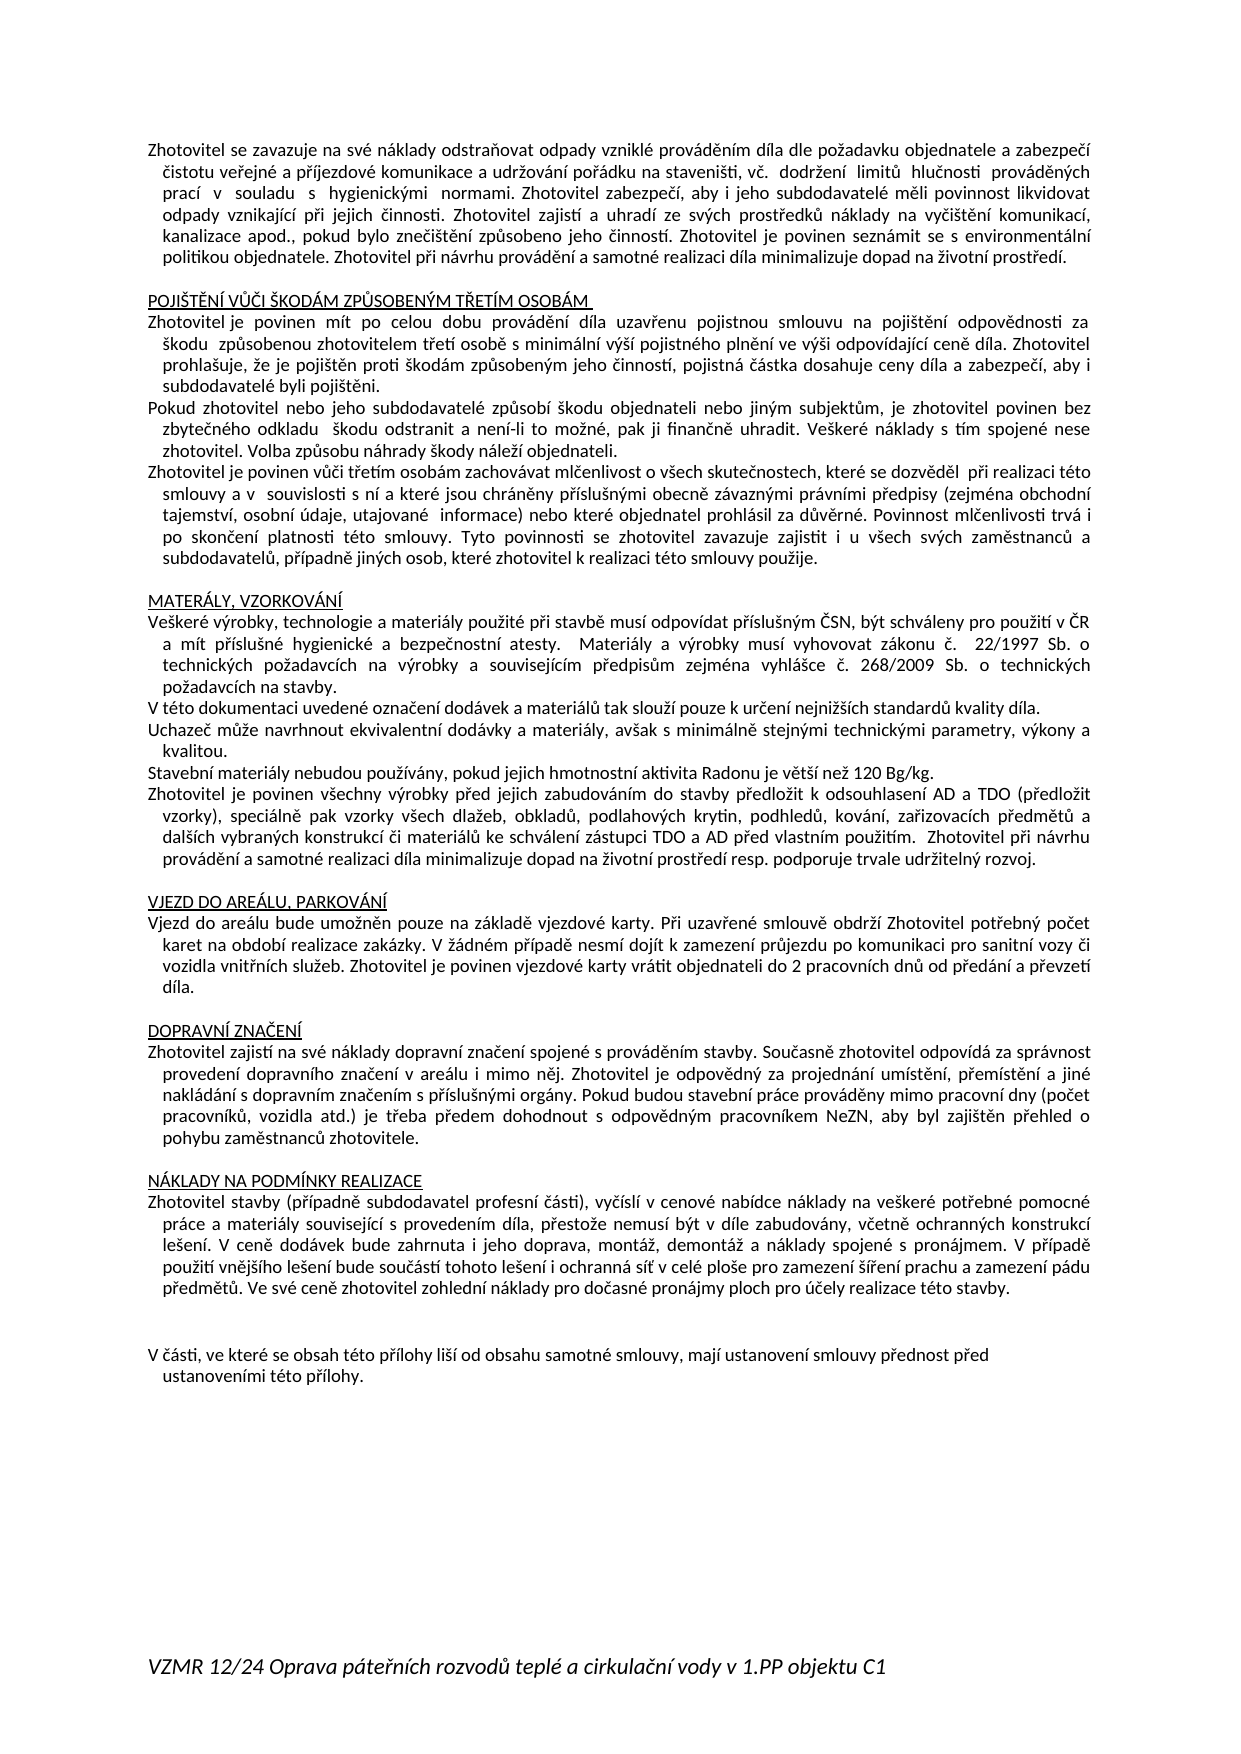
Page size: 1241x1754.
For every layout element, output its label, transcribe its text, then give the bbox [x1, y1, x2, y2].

text DOPRAVNÍ ZNAČENÍ [148, 1020, 1092, 1041]
text Zhotovitel je povinen všechny výrobky před jejich zabudováním do stavby předložit k odsouhlasení AD a TDO (předložit vzorky), speciálně pak vzorky všech dlažeb, obkladů, podlahových krytin, podhledů, kování, zařizovacích předmětů a dalších vybraných konstrukcí či materiálů ke schválení zástupci TDO a AD před vlastním použitím. Zhotovitel při návrhu provádění a samotné realizaci díla minimalizuje dopad na životní prostředí resp. podporuje trvale udržitelný rozvoj. [148, 783, 1092, 869]
text V této dokumentaci uvedené označení dodávek a materiálů tak slouží pouze k určení nejnižších standardů kvality díla. [148, 698, 1092, 719]
text POJIŠTĚNÍ VŮČI ŠKODÁM ZPŮSOBENÝM TŘETÍM OSOBÁM [148, 290, 1092, 311]
text NÁKLADY NA PODMÍNKY REALIZACE [148, 1170, 1092, 1192]
text Zhotovitel je povinen vůči třetím osobám zachovávat mlčenlivost o všech skutečnostech, které se dozvěděl při realizaci této smlouvy a v souvislosti s ní a které jsou chráněny příslušnými obecně závaznými právními předpisy (zejména obchodní tajemství, osobní údaje, utajované informace) nebo které objednatel prohlásil za důvěrné. Povinnost mlčenlivosti trvá i po skončení platnosti této smlouvy. Tyto povinnosti se zhotovitel zavazuje zajistit i u všech svých zaměstnanců a subdodavatelů, případně jiných osob, které zhotovitel k realizaci této smlouvy použije. [148, 462, 1092, 569]
text Veškeré výrobky, technologie a materiály použité při stavbě musí odpovídat příslušným ČSN, být schváleny pro použití v ČR a mít příslušné hygienické a bezpečnostní atesty. Materiály a výrobky musí vyhovovat zákonu č. 22/1997 Sb. o technických požadavcích na výrobky a souvisejícím předpisům zejména vyhlášce č. 268/2009 Sb. o technických požadavcích na stavby. [148, 612, 1092, 698]
text Uchazeč může navrhnout ekvivalentní dodávky a materiály, avšak s minimálně stejnými technickými parametry, výkony a kvalitou. [148, 719, 1092, 762]
text Pokud zhotovitel nebo jeho subdodavatelé způsobí škodu objednateli nebo jiným subjektům, je zhotovitel povinen bez zbytečného odkladu škodu odstranit a není-li to možné, pak ji finančně uhradit. Veškeré náklady s tím spojené nese zhotovitel. Volba způsobu náhrady škody náleží objednateli. [148, 397, 1092, 462]
text VJEZD DO AREÁLU, PARKOVÁNÍ [148, 891, 1092, 912]
text V části, ve které se obsah této přílohy liší od obsahu samotné smlouvy, mají ustanovení smlouvy přednost před ustanoveními této přílohy. [148, 1344, 1092, 1387]
text Zhotovitel zajistí na své náklady dopravní značení spojené s prováděním stavby. Současně zhotovitel odpovídá za správnost provedení dopravního značení v areálu i mimo něj. Zhotovitel je odpovědný za projednání umístění, přemístění a jiné nakládání s dopravním značením s příslušnými orgány. Pokud budou stavební práce prováděny mimo pracovní dny (počet pracovníků, vozidla atd.) je třeba předem dohodnout s odpovědným pracovníkem NeZN, aby byl zajištěn přehled o pohybu zaměstnanců zhotovitele. [148, 1041, 1092, 1149]
text Zhotovitel se zavazuje na své náklady odstraňovat odpady vzniklé prováděním díla dle požadavku objednatele a zabezpečí čistotu veřejné a příjezdové komunikace a udržování pořádku na staveništi, vč. dodržení limitů hlučnosti prováděných prací v souladu s hygienickými normami. Zhotovitel zabezpečí, aby i jeho subdodavatelé měli povinnost likvidovat odpady vznikající při jejich činnosti. Zhotovitel zajistí a uhradí ze svých prostředků náklady na vyčištění komunikací, kanalizace apod., pokud bylo znečištění způsobeno jeho činností. Zhotovitel je povinen seznámit se s environmentální politikou objednatele. Zhotovitel při návrhu provádění a samotné realizaci díla minimalizuje dopad na životní prostředí. [148, 139, 1092, 268]
text Vjezd do areálu bude umožněn pouze na základě vjezdové karty. Při uzavřené smlouvě obdrží Zhotovitel potřebný počet karet na období realizace zakázky. V žádném případě nesmí dojít k zamezení průjezdu po komunikaci pro sanitní vozy či vozidla vnitřních služeb. Zhotovitel je povinen vjezdové karty vrátit objednateli do 2 pracovních dnů od předání a převzetí díla. [148, 912, 1092, 998]
text MATERÁLY, VZORKOVÁNÍ [148, 590, 1092, 612]
text Zhotovitel stavby (případně subdodavatel profesní části), vyčíslí v cenové nabídce náklady na veškeré potřebné pomocné práce a materiály související s provedením díla, přestože nemusí být v díle zabudovány, včetně ochranných konstrukcí lešení. V ceně dodávek bude zahrnuta i jeho doprava, montáž, demontáž a náklady spojené s pronájmem. V případě použití vnějšího lešení bude součástí tohoto lešení i ochranná síť v celé ploše pro zamezení šíření prachu a zamezení pádu předmětů. Ve své ceně zhotovitel zohlední náklady pro dočasné pronájmy ploch pro účely realizace této stavby. [148, 1192, 1092, 1299]
text Stavební materiály nebudou používány, pokud jejich hmotnostní aktivita Radonu je větší než 120 Bg/kg. [148, 762, 1092, 783]
text Zhotovitel je povinen mít po celou dobu provádění díla uzavřenu pojistnou smlouvu na pojištění odpovědnosti za škodu způsobenou zhotovitelem třetí osobě s minimální výší pojistného plnění ve výši odpovídající ceně díla. Zhotovitel prohlašuje, že je pojištěn proti škodám způsobeným jeho činností, pojistná částka dosahuje ceny díla a zabezpečí, aby i subdodavatelé byli pojištěni. [148, 311, 1092, 397]
